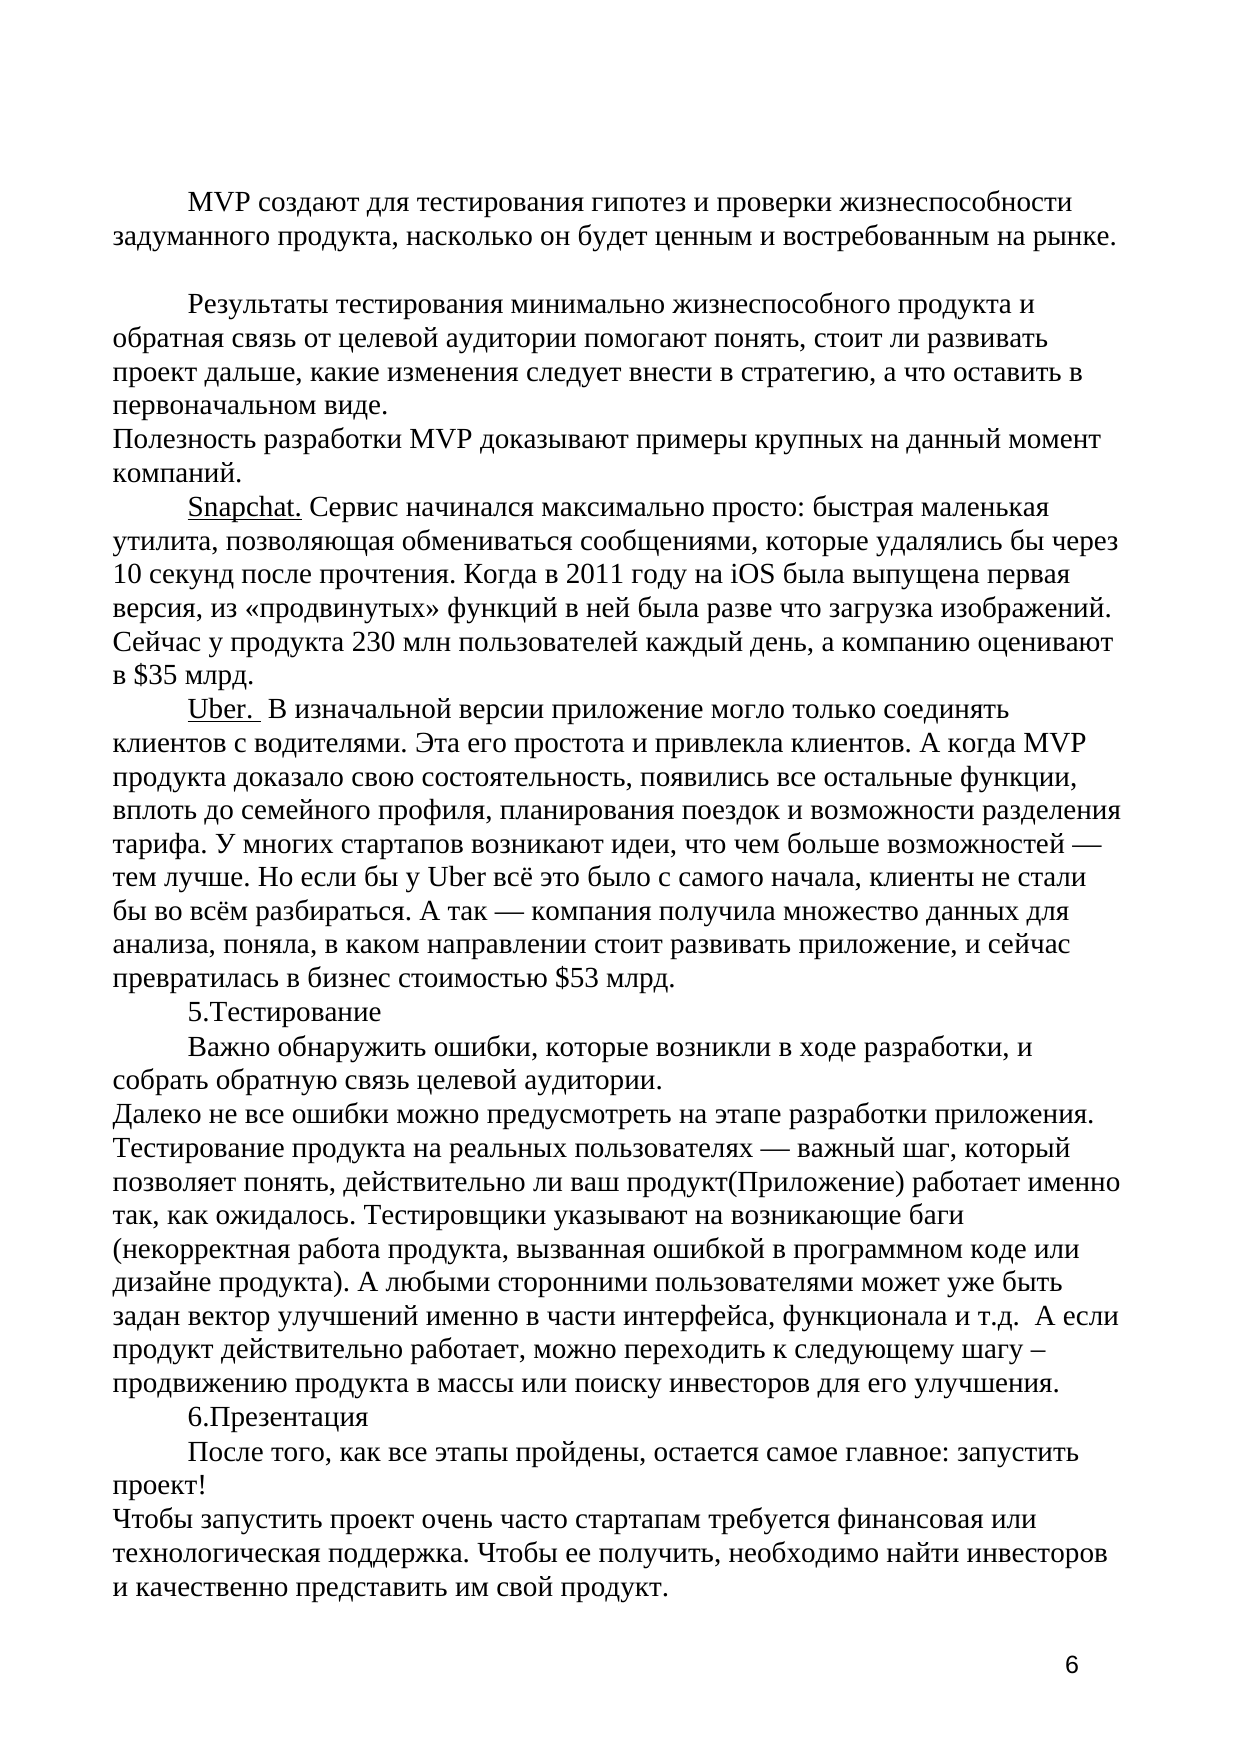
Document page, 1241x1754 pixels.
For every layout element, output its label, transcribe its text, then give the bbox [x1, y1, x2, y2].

text Результаты тестирования минимально жизнеспособного продукта и обратная связь от целевой аудитории помогают понять, стоит ли развивать проект дальше, какие изменения следует внести в стратегию, а что оставить в первоначальном виде. [112, 287, 1128, 421]
text 5.Тестирование [112, 994, 1128, 1028]
text После того, как все этапы пройдены, остается самое главное: запустить проект! [112, 1434, 1128, 1501]
text MVP создают для тестирования гипотез и проверки жизнеспособности задуманного продукта, насколько он будет ценным и востребованным на рынке. [112, 184, 1128, 251]
text Важно обнаружить ошибки, которые возникли в ходе разработки, и собрать обратную связь целевой аудитории. [112, 1029, 1128, 1096]
text Snapchat. Сервис начинался максимально просто: быстрая маленькая утилита, позволяющая обмениваться сообщениями, которые удалялись бы через 10 секунд после прочтения. Когда в 2011 году на iOS была выпущена первая версия, из «продвинутых» функций в ней была разве что загрузка изображений. Сейчас у продукта 230 млн пользователей каждый день, а компанию оценивают в $35 млрд. [112, 489, 1128, 691]
text 6.Презентация [112, 1399, 1128, 1433]
text Чтобы запустить проект очень часто стартапам требуется финансовая или технологическая поддержка. Чтобы ее получить, необходимо найти инвесторов и качественно представить им свой продукт. [112, 1502, 1128, 1602]
text Uber. В изначальной версии приложение могло только соединять клиентов с водителями. Эта его простота и привлекла клиентов. А когда MVP продукта доказало свою состоятельность, появились все остальные функции, вплоть до семейного профиля, планирования поездок и возможности разделения тарифа. У многих стартапов возникают идеи, что чем больше возможностей — тем лучше. Но если бы у Uber всё это было с самого начала, клиенты не стали бы во всём разбираться. А так — компания получила множество данных для анализа, поняла, в каком направлении стоит развивать приложение, и сейчас превратилась в бизнес стоимостью $53 млрд. [112, 692, 1128, 993]
text Далеко не все ошибки можно предусмотреть на этапе разработки приложения. Тестирование продукта на реальных пользователях — важный шаг, который позволяет понять, действительно ли ваш продукт(Приложение) работает именно так, как ожидалось. Тестировщики указывают на возникающие баги (некорректная работа продукта, вызванная ошибкой в программном коде или дизайне продукта). А любыми сторонними пользователями может уже быть задан вектор улучшений именно в части интерфейса, функционала и т.д. А если продукт действительно работает, можно переходить к следующему шагу – продвижению продукта в массы или поиску инвесторов для его улучшения. [112, 1097, 1128, 1398]
text Полезность разработки MVP доказывают примеры крупных на данный момент компаний. [112, 422, 1128, 489]
